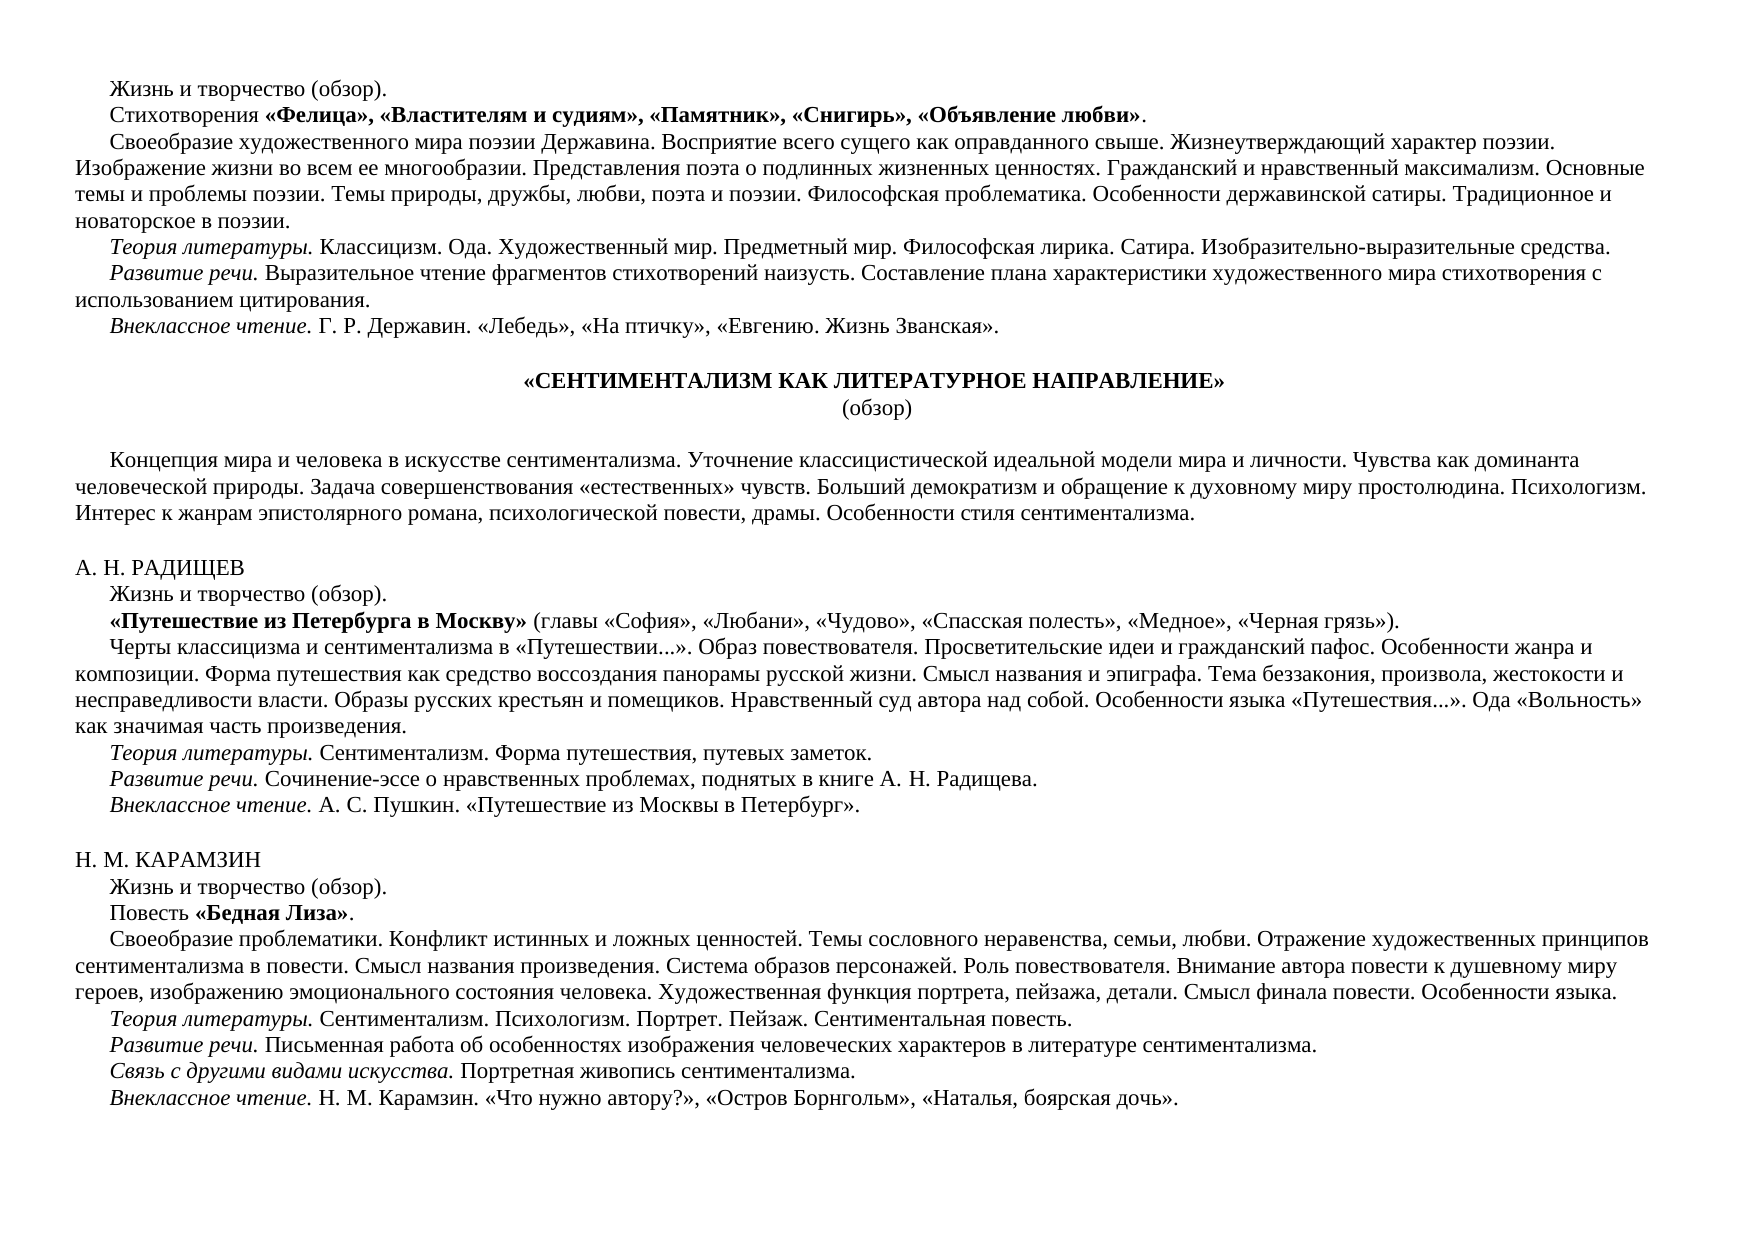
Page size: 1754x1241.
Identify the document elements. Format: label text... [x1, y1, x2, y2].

text Жизнь и творчество (обзор). Повесть «Бедная Лиза». Своеобразие проблематики. Конфликт истинных и ложных ценностей. Темы сословного неравенства, семьи, любви. Отражение художественных принципов сентиментализма в повести. Смысл названия произведения. Система образов персонажей. Роль повествователя. Внимание автора повести к душевному миру героев, изображению эмоционального состояния человека. Художественная функция портрета, пейзажа, детали. Смысл финала повести. Особенности языка. Теория литературы. Сентиментализм. Психологизм. Портрет. Пейзаж. Сентиментальная повесть. Развитие речи. Письменная работа об особенностях изображения человеческих характеров в литературе сентиментализма. Связь с другими видами искусства. Портретная живопись сентиментализма. Внеклассное чтение. Н. М. Карамзин. «Что нужно автору?», «Остров Борнгольм», «Наталья, боярская дочь». [75, 873, 1679, 1139]
text Жизнь и творчество (обзор). «Путешествие из Петербурга в Москву» (главы «София», «Любани», «Чудово», «Спасская полесть», «Медное», «Черная грязь»). Черты классицизма и сентиментализма в «Путешествии...». Образ повествователя. Просветительские идеи и гражданский пафос. Особенности жанра и композиции. Форма путешествия как средство воссоздания панорамы русской жизни. Смысл названия и эпиграфа. Тема беззакония, произвола, жестокости и несправедливости власти. Образы русских крестьян и помещиков. Нравственный суд автора над собой. Особенности языка «Путешествия...». Ода «Вольность» как значимая часть произведения. Теория литературы. Сентиментализм. Форма путешествия, путевых заметок. Развитие речи. Сочинение-эссе о нравственных проблемах, поднятых в книге А. Н. Радищева. Внеклассное чтение. А. С. Пушкин. «Путешествие из Москвы в Петербург». [75, 581, 1679, 846]
text Н. М. КАРАМЗИН [75, 846, 1679, 873]
text А. Н. РАДИЩЕВ [75, 554, 1679, 581]
text «СЕНТИМЕНТАЛИЗМ КАК ЛИТЕРАТУРНОЕ НАПРАВЛЕНИЕ» (обзор) [75, 367, 1679, 420]
text Жизнь и творчество (обзор). Стихотворения «Фелица», «Властителям и судиям», «Памятник», «Снигирь», «Объявление любви». Своеобразие художественного мира поэзии Державина. Восприятие всего сущего как оправданного свыше. Жизнеутверждающий характер поэзии. Изображение жизни во всем ее многообразии. Представления поэта о подлинных жизненных ценностях. Гражданский и нравственный максимализм. Основные темы и проблемы поэзии. Темы природы, дружбы, любви, поэта и поэзии. Философская проблематика. Особенности державинской сатиры. Традиционное и новаторское в поэзии. Теория литературы. Классицизм. Ода. Художественный мир. Предметный мир. Философская лирика. Сатира. Изобразительно-выразительные средства. Развитие речи. Выразительное чтение фрагментов стихотворений наизусть. Составление плана характеристики художественного мира стихотворения с использованием цитирования. Внеклассное чтение. Г. Р. Державин. «Лебедь», «На птичку», «Евгению. Жизнь Званская». [75, 75, 1679, 367]
text Концепция мира и человека в искусстве сентиментализма. Уточнение классицистической идеальной модели мира и личности. Чувства как доминанта человеческой природы. Задача совершенствования «естественных» чувств. Больший демократизм и обращение к духовному миру простолюдина. Психологизм. Интерес к жанрам эпистолярного романа, психологической повести, драмы. Особенности стиля сентиментализма. [75, 420, 1679, 554]
